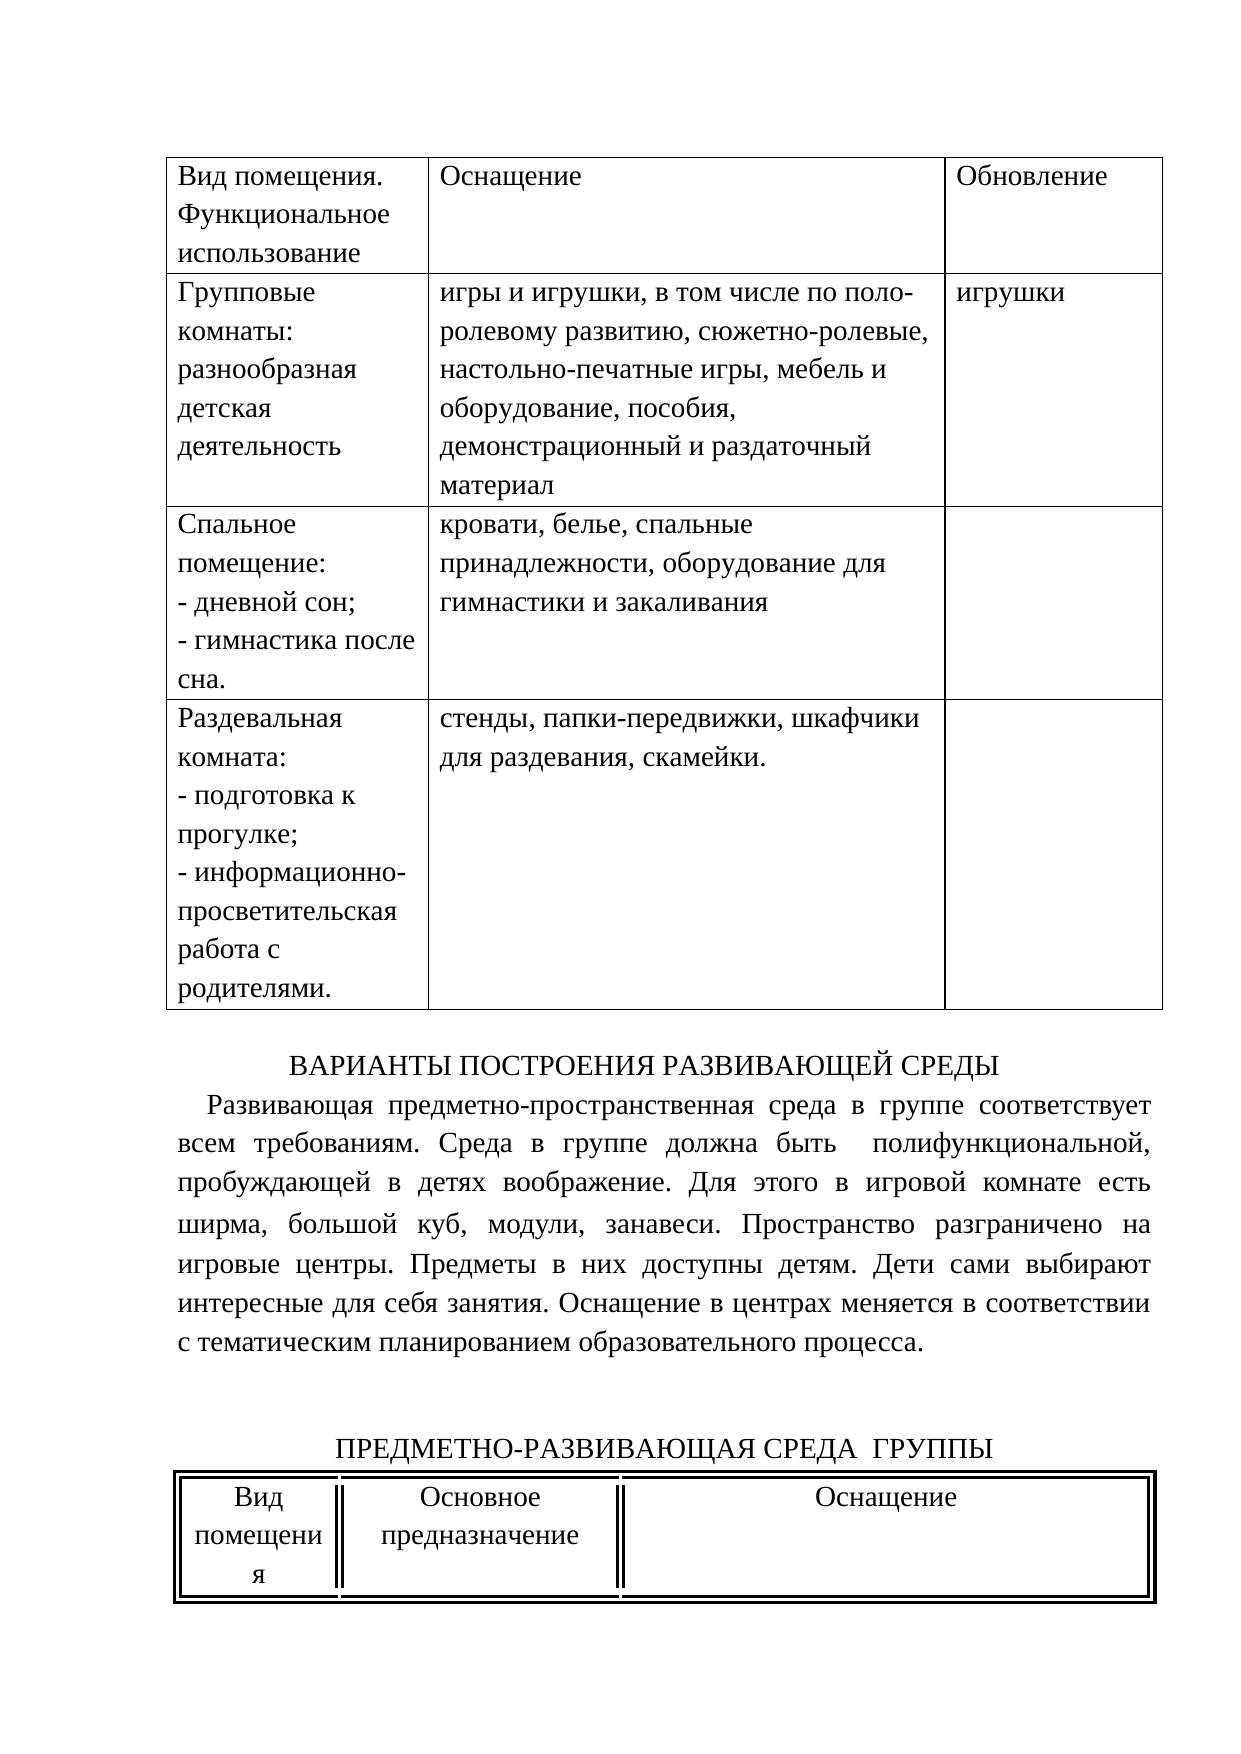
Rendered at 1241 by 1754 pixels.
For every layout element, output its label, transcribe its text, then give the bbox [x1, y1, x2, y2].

table_cell [946, 507, 1162, 699]
table_cell кровати, белье, спальные принадлежности, оборудование для гимнастики и закаливания [429, 507, 944, 699]
table_cell Групповые комнаты: разнообразная детская деятельность [167, 274, 428, 506]
table_cell игрушки [946, 274, 1162, 506]
text ВАРИАНТЫ ПОСТРОЕНИЯ РАЗВИВАЮЩЕЙ СРЕДЫ [252, 1048, 1152, 1082]
table_header Оснащение [620, 1473, 1152, 1594]
table_cell игры и игрушки, в том числе по поло-ролевому развитию, сюжетно-ролевые, настольно-печатные игры, мебель и оборудование, пособия, демонстрационный и раздаточный материал [429, 274, 944, 506]
title Развивающая предметно-пространственная среда в группе соответствует всем требованиям. Среда в группе должна быть полифункциональной, пробуждающей в детях воображение. Для этого в игровой комнате есть ширма, большой куб, модули, занавеси. Пространство разграничено на игровые центры. Предметы в них доступны детям. Дети сами выбирают интересные для себя занятия. Оснащение в центрах меняется в соответствии с тематическим планированием образовательного процесса. [177, 1087, 1152, 1357]
table_cell Спальное помещение: - дневной сон; - гимнастика после сна. [167, 507, 428, 699]
table_cell [946, 700, 1162, 1009]
table_cell Раздевальная комната: - подготовка к прогулке; - информационно-просветительская работа с родителями. [167, 700, 428, 1009]
table_header Вид помещения. Функциональное использование [167, 158, 428, 273]
table_cell стенды, папки-передвижки, шкафчики для раздевания, скамейки. [429, 700, 944, 1009]
table_header Основное предназначение [340, 1473, 620, 1594]
table_header Вид помещения [177, 1473, 340, 1594]
text ПРЕДМЕТНО-РАЗВИВАЮЩАЯ СРЕДА ГРУППЫ [177, 1431, 1152, 1464]
table_header Оснащение [429, 158, 944, 273]
table_header Обновление [946, 158, 1162, 273]
